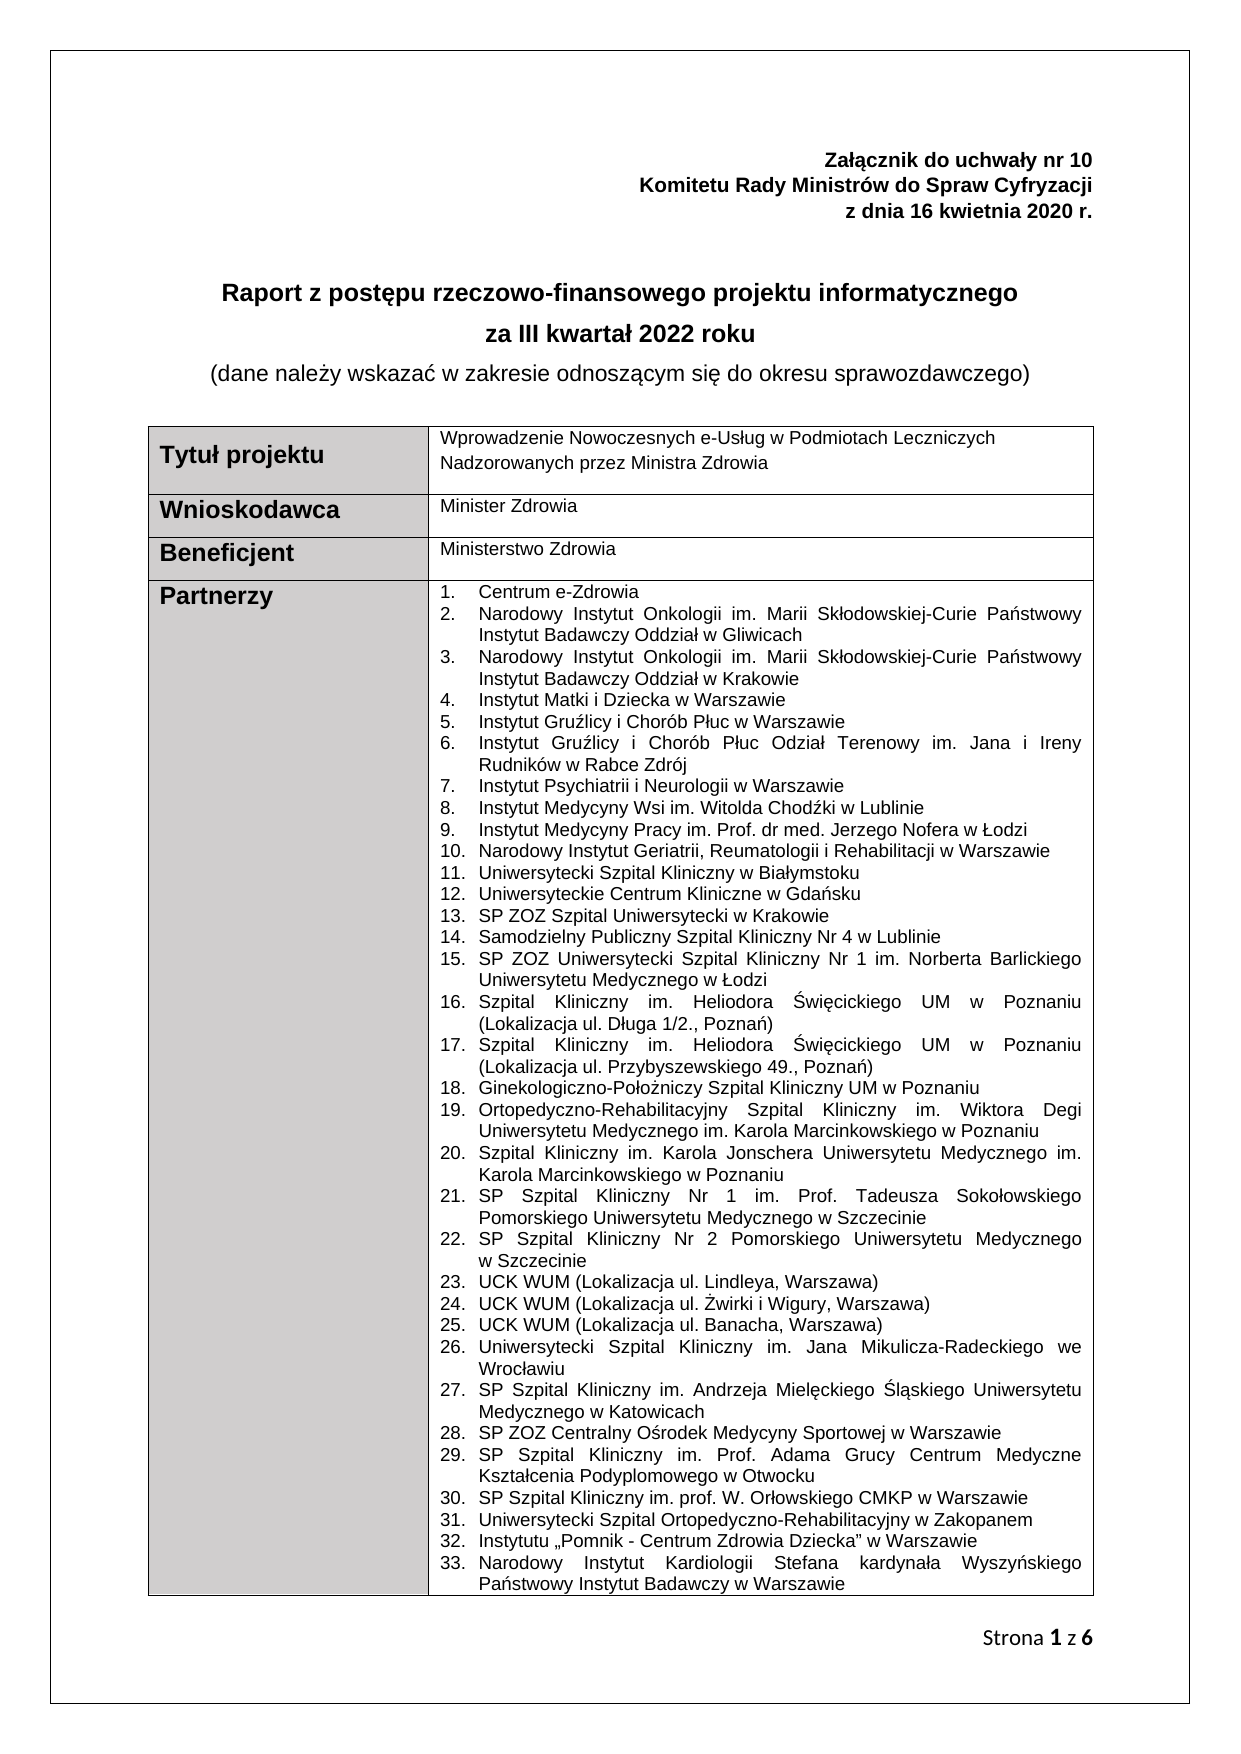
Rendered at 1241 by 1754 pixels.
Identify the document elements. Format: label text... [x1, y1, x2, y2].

text (dane należy wskazać w zakresie odnoszącym się do okresu sprawozdawczego) [148, 360, 1093, 386]
subtitle Raport z postępu rzeczowo-finansowego projektu informatycznego [148, 277, 1093, 306]
table_header Wprowadzenie Nowoczesnych e-Usług w Podmiotach Leczniczych Nadzorowanych przez Ministra Zdrowia [429, 427, 1093, 494]
table_header Tytuł projektu [149, 427, 428, 494]
table_cell Wnioskodawca [149, 495, 428, 537]
table_cell Ministerstwo Zdrowia [429, 538, 1093, 580]
subtitle za III kwartał 2022 roku [148, 319, 1093, 347]
text Komitetu Rady Ministrów do Spraw Cyfryzacji [148, 173, 1093, 197]
table_cell Partnerzy [149, 581, 428, 1594]
text Załącznik do uchwały nr 10 [148, 147, 1093, 171]
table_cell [429, 581, 1093, 1594]
text z dnia 16 kwietnia 2020 r. [148, 199, 1093, 223]
table_cell Minister Zdrowia [429, 495, 1093, 537]
table_cell Beneficjent [149, 538, 428, 580]
